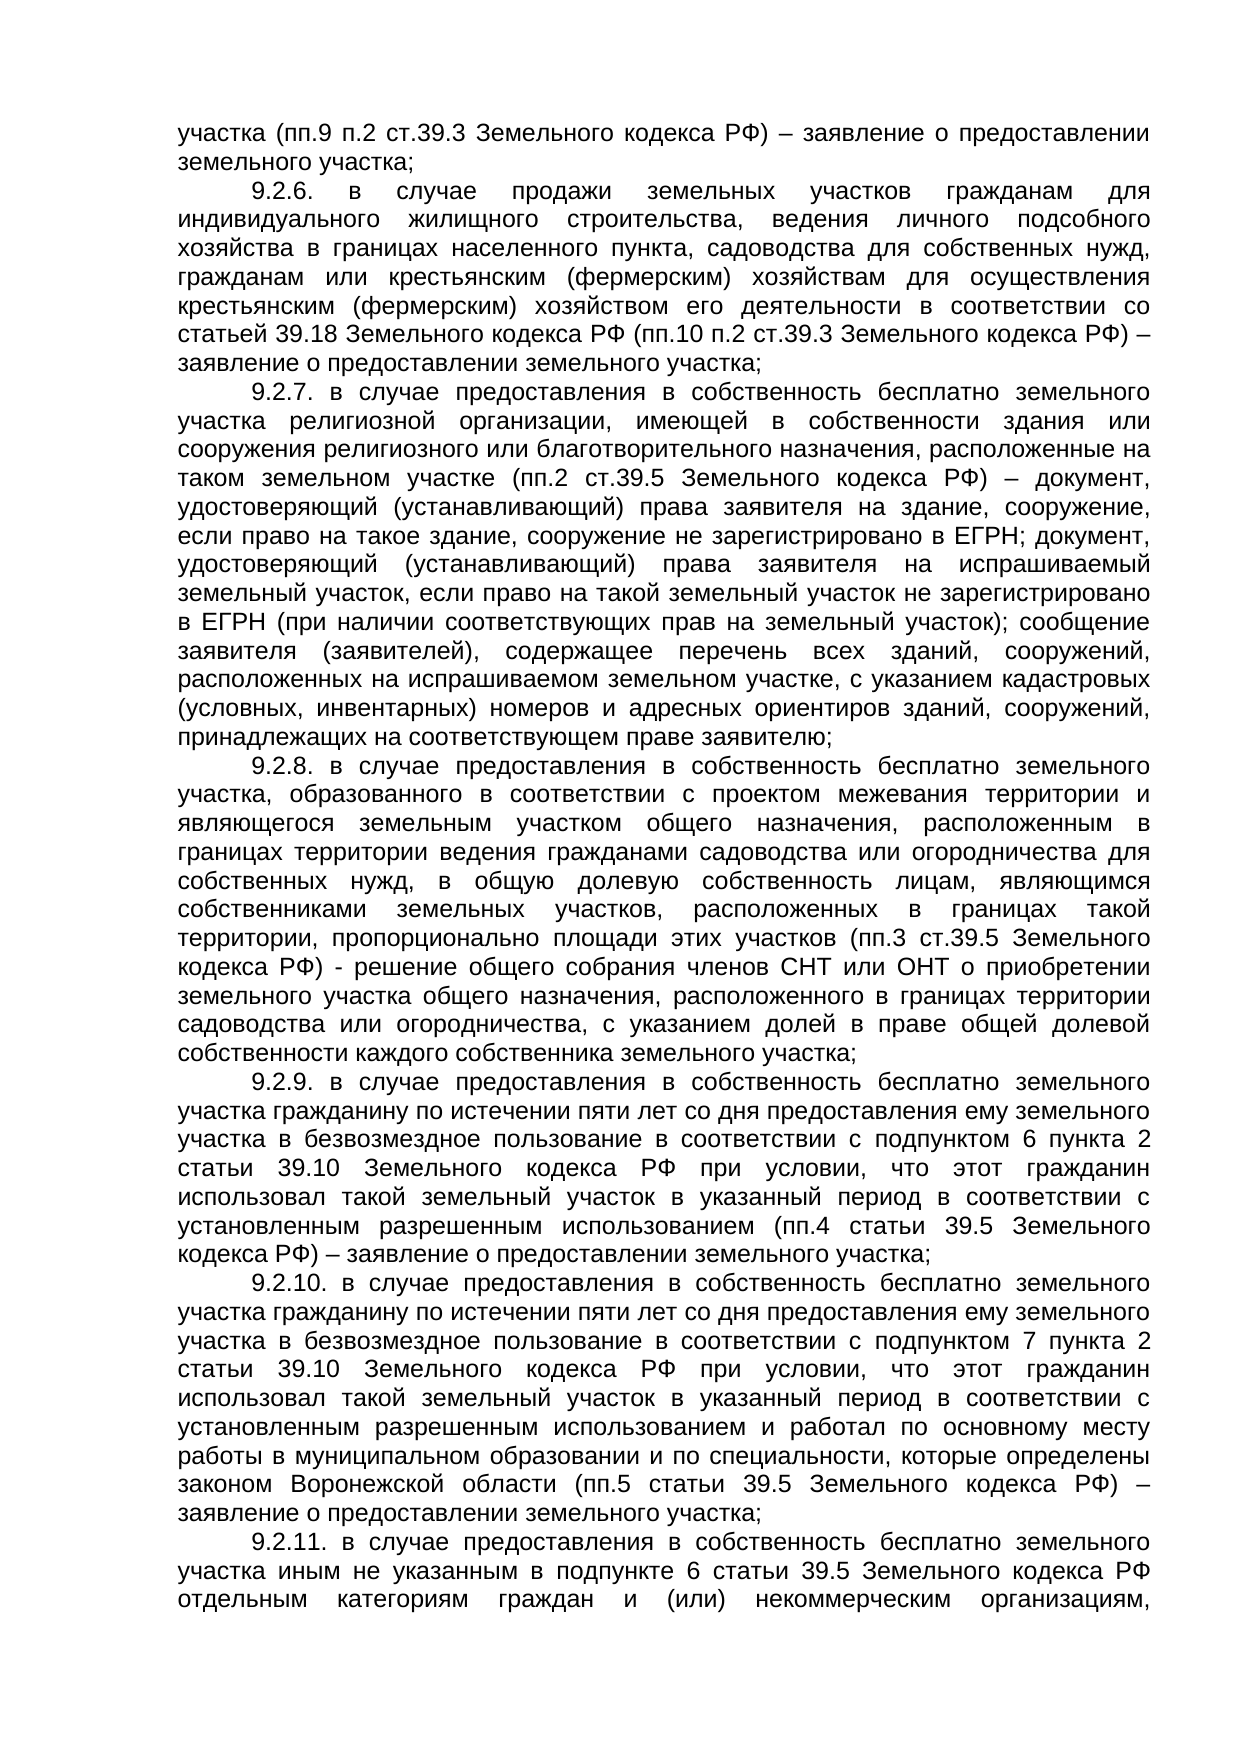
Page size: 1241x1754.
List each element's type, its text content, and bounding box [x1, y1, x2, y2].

text 9.2.9. в случае предоставления в собственность бесплатно земельного участка гражданину по истечении пяти лет со дня предоставления ему земельного участка в безвозмездное пользование в соответствии с подпунктом 6 пункта 2 статьи 39.10 Земельного кодекса РФ при условии, что этот гражданин использовал такой земельный участок в указанный период в соответствии с установленным разрешенным использованием (пп.4 статьи 39.5 Земельного кодекса РФ) – заявление о предоставлении земельного участка; [177, 1067, 1152, 1268]
text 9.2.7. в случае предоставления в собственность бесплатно земельного участка религиозной организации, имеющей в собственности здания или сооружения религиозного или благотворительного назначения, расположенные на таком земельном участке (пп.2 ст.39.5 Земельного кодекса РФ) – документ, удостоверяющий (устанавливающий) права заявителя на здание, сооружение, если право на такое здание, сооружение не зарегистрировано в ЕГРН; документ, удостоверяющий (устанавливающий) права заявителя на испрашиваемый земельный участок, если право на такой земельный участок не зарегистрировано в ЕГРН (при наличии соответствующих прав на земельный участок); сообщение заявителя (заявителей), содержащее перечень всех зданий, сооружений, расположенных на испрашиваемом земельном участке, с указанием кадастровых (условных, инвентарных) номеров и адресных ориентиров зданий, сооружений, принадлежащих на соответствующем праве заявителю; [177, 377, 1152, 751]
text 9.2.6. в случае продажи земельных участков гражданам для индивидуального жилищного строительства, ведения личного подсобного хозяйства в границах населенного пункта, садоводства для собственных нужд, гражданам или крестьянским (фермерским) хозяйствам для осуществления крестьянским (фермерским) хозяйством его деятельности в соответствии со статьей 39.18 Земельного кодекса РФ (пп.10 п.2 ст.39.3 Земельного кодекса РФ) – заявление о предоставлении земельного участка; [177, 176, 1152, 377]
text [177, 1527, 1152, 1613]
text 9.2.8. в случае предоставления в собственность бесплатно земельного участка, образованного в соответствии с проектом межевания территории и являющегося земельным участком общего назначения, расположенным в границах территории ведения гражданами садоводства или огородничества для собственных нужд, в общую долевую собственность лицам, являющимся собственниками земельных участков, расположенных в границах такой территории, пропорционально площади этих участков (пп.3 ст.39.5 Земельного кодекса РФ) - решение общего собрания членов СНТ или ОНТ о приобретении земельного участка общего назначения, расположенного в границах территории садоводства или огородничества, с указанием долей в праве общей долевой собственности каждого собственника земельного участка; [177, 751, 1152, 1067]
text 9.2.10. в случае предоставления в собственность бесплатно земельного участка гражданину по истечении пяти лет со дня предоставления ему земельного участка в безвозмездное пользование в соответствии с подпунктом 7 пункта 2 статьи 39.10 Земельного кодекса РФ при условии, что этот гражданин использовал такой земельный участок в указанный период в соответствии с установленным разрешенным использованием и работал по основному месту работы в муниципальном образовании и по специальности, которые определены законом Воронежской области (пп.5 статьи 39.5 Земельного кодекса РФ) – заявление о предоставлении земельного участка; [177, 1268, 1152, 1527]
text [177, 118, 1152, 176]
